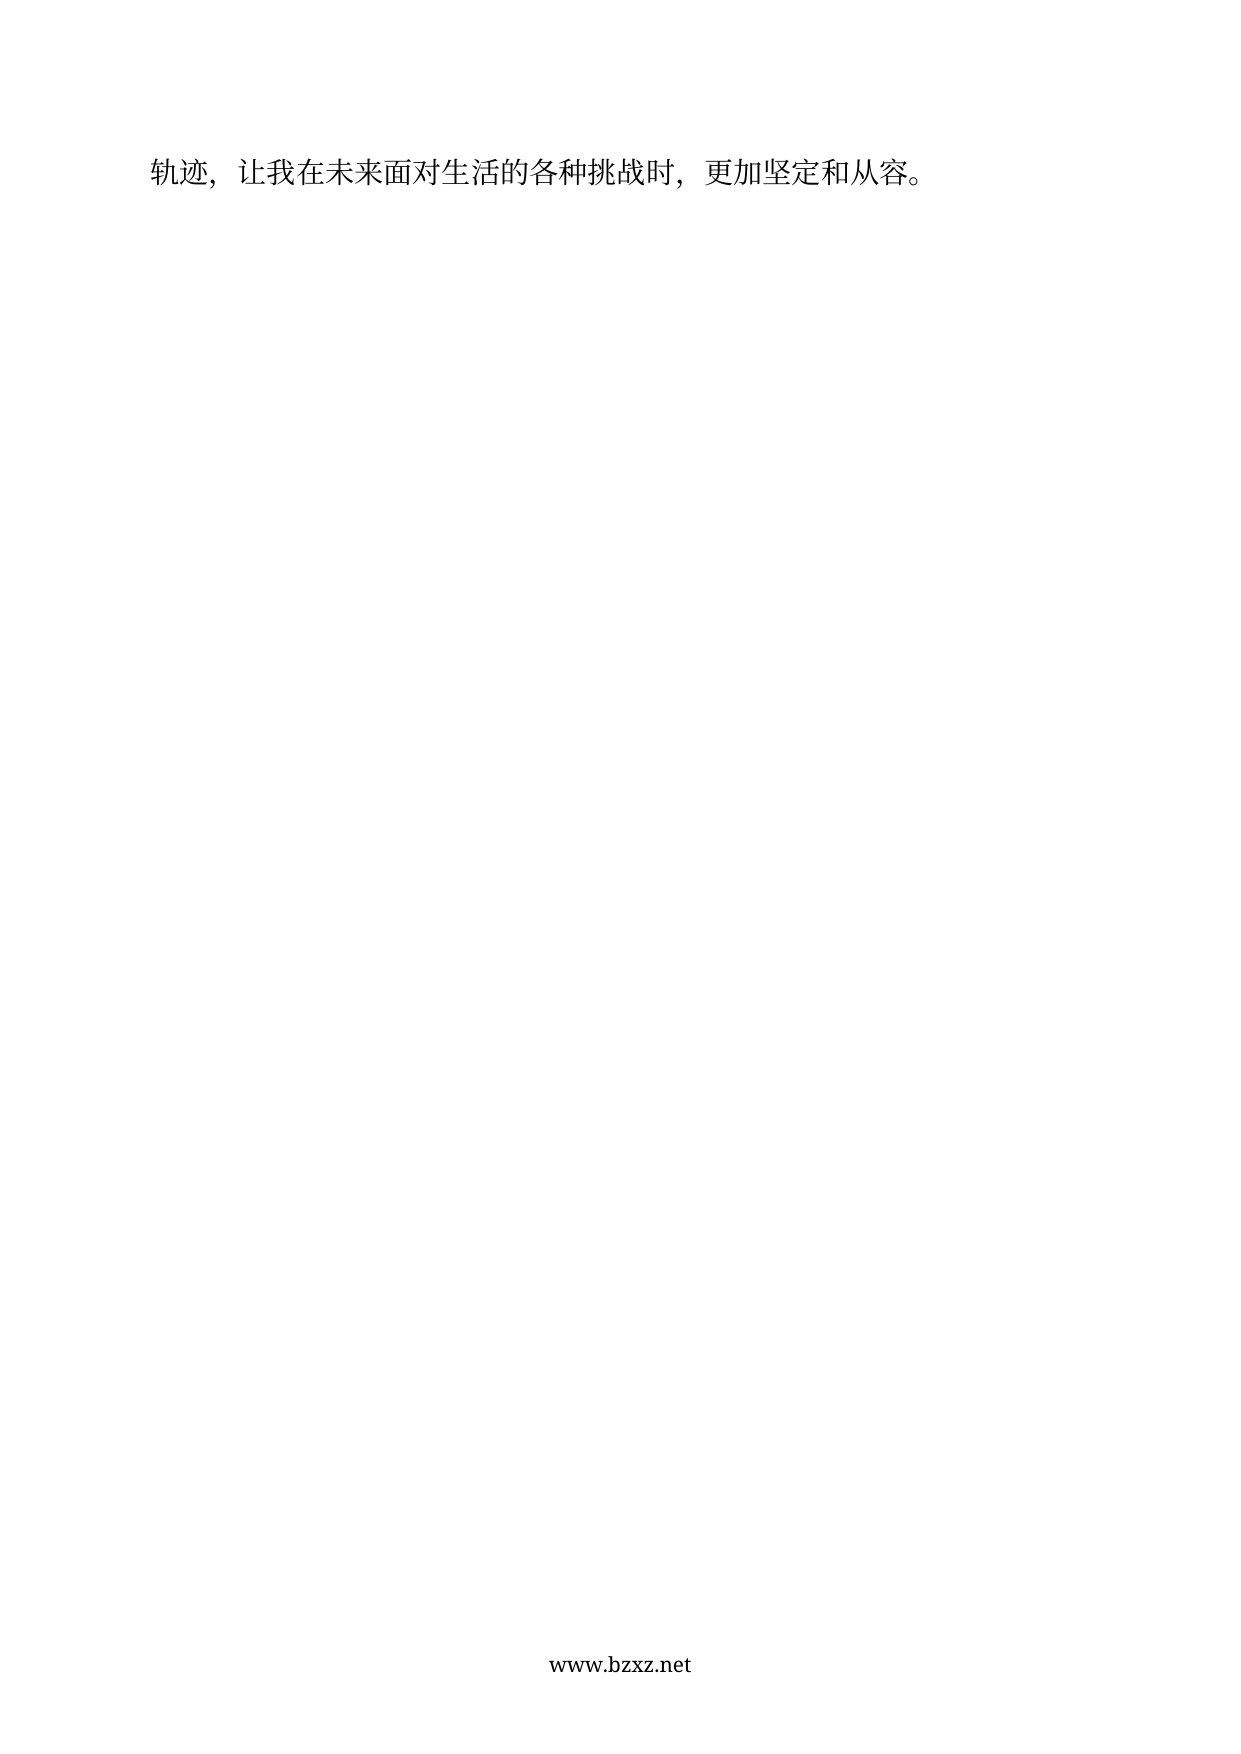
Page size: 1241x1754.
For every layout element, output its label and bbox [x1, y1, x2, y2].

text [150, 150, 1090, 192]
